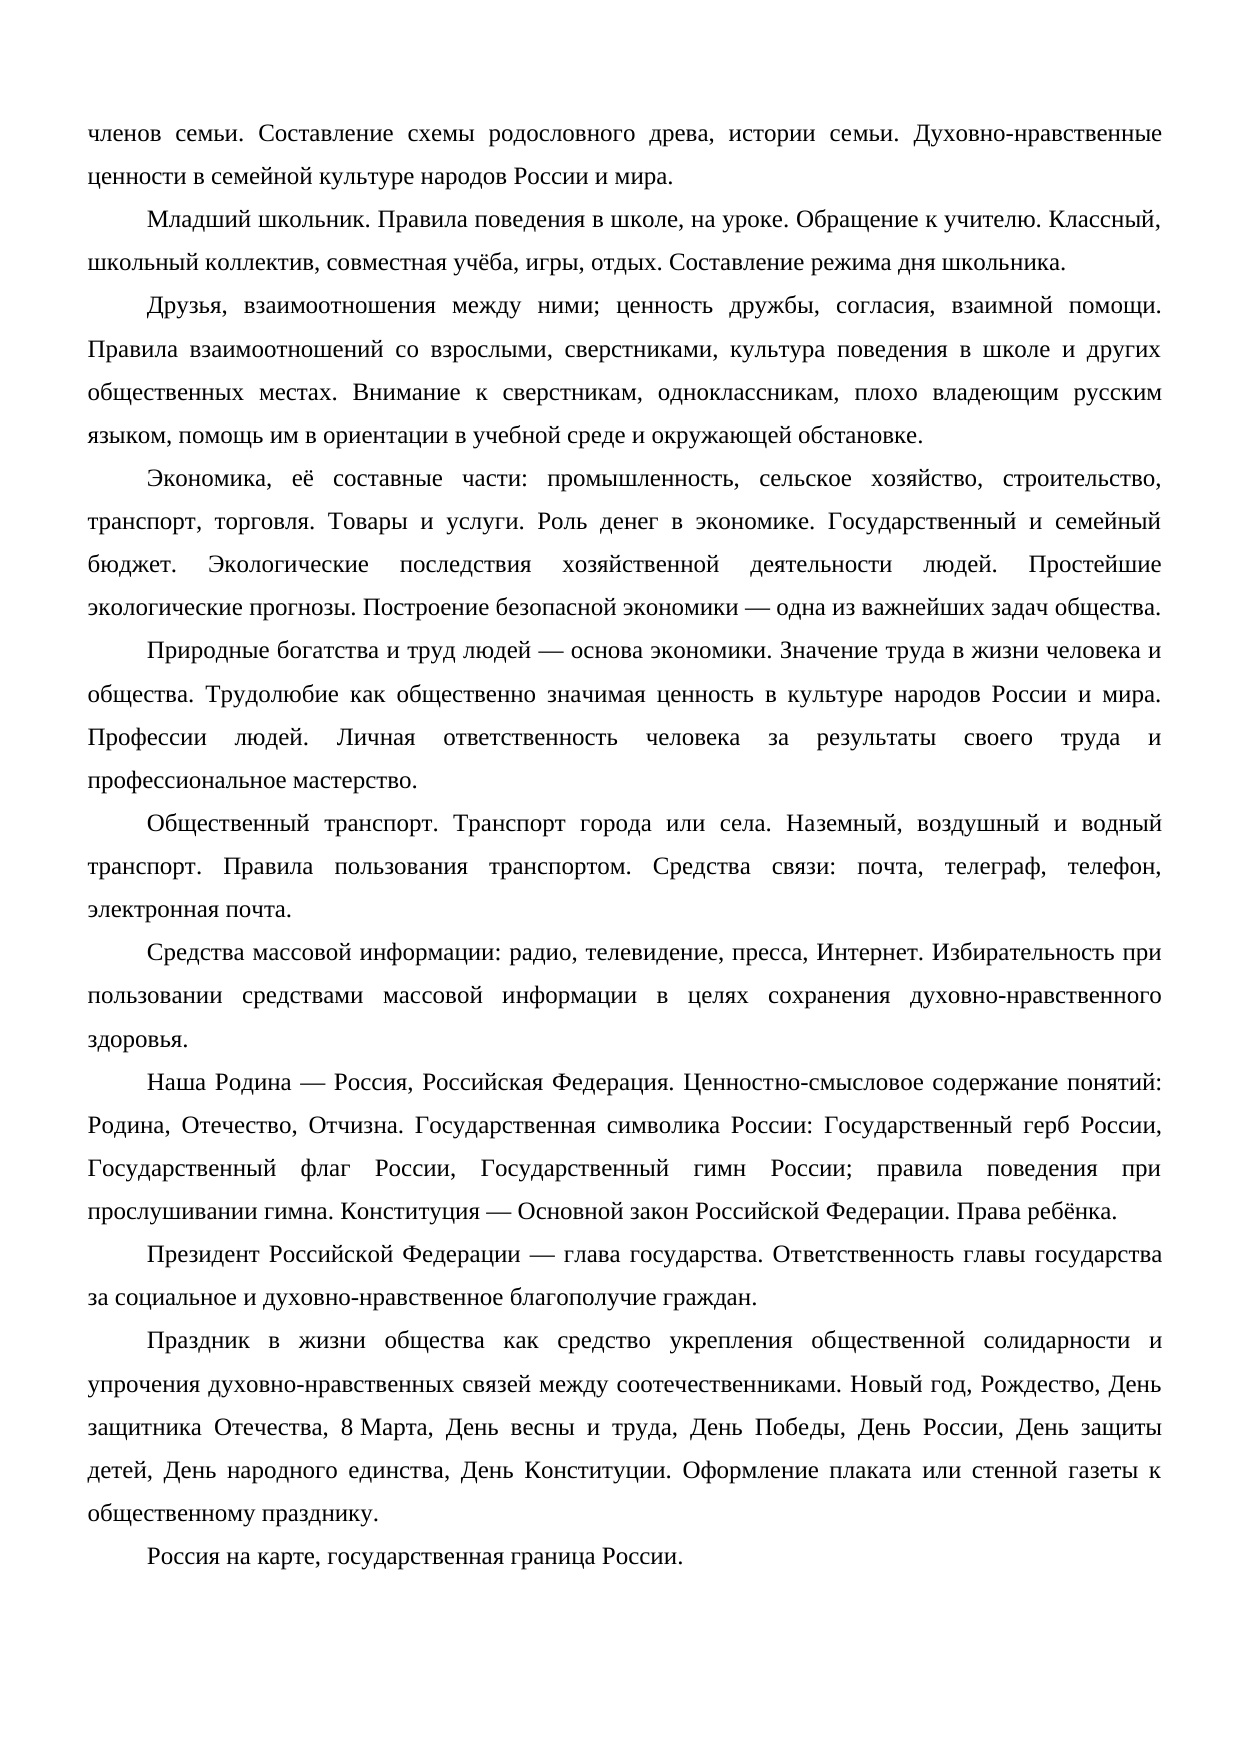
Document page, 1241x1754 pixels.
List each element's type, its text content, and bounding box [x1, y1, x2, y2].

text Экономика, её составные части: промышленность, сельское хозяйство, строительство, транспорт, торговля. Товары и услуги. Роль денег в экономике. Государственный и семейный бюджет. Экологические последствия хозяйственной деятельности людей. Простейшие экологические прогнозы. Построение безопасной экономики — одна из важнейших задач общества. [87, 463, 1162, 621]
text Природные богатства и труд людей — основа экономики. Значение труда в жизни человека и общества. Трудолюбие как общественно значимая ценность в культуре народов России и мира. Профессии людей. Личная ответственность человека за результаты своего труда и профессиональное мастерство. [87, 636, 1162, 794]
text Россия на карте, государственная граница России. [87, 1541, 1162, 1570]
text Младший школьник. Правила поведения в школе, на уроке. Обращение к учителю. Классный, школьный коллектив, совместная учёба, игры, отдых. Составление режима дня школьника. [87, 204, 1162, 276]
text Президент Российской Федерации — глава государства. Ответственность главы государства за социальное и духовно-нравственное благополучие граждан. [87, 1239, 1162, 1311]
text Наша Родина — Россия, Российская Федерация. Ценностно-смысловое содержание понятий: Родина, Отечество, Отчизна. Государственная символика России: Государственный герб России, Государственный флаг России, Государственный гимн России; правила поведения при прослушивании гимна. Конституция — Основной закон Российской Федерации. Права ребёнка. [87, 1067, 1162, 1225]
text Общественный транспорт. Транспорт города или села. Наземный, воздушный и водный транспорт. Правила пользования транспортом. Средства связи: почта, телеграф, телефон, электронная почта. [87, 808, 1162, 923]
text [87, 118, 1162, 190]
text Средства массовой информации: радио, телевидение, пресса, Интернет. Избирательность при пользовании средствами массовой информации в целях сохранения духовно-нравственного здоровья. [87, 937, 1162, 1052]
text Праздник в жизни общества как средство укрепления общественной солидарности и упрочения духовно-нравственных связей между соотечественниками. Новый год, Рождество, День защитника Отечества, 8 Марта, День весны и труда, День Победы, День России, День защиты детей, День народного единства, День Конституции. Оформление плаката или стенной газеты к общественному празднику. [87, 1326, 1162, 1527]
text Друзья, взаимоотношения между ними; ценность дружбы, согласия, взаимной помощи. Правила взаимоотношений со взрослыми, сверстниками, культура поведения в школе и других общественных местах. Внимание к сверстникам, одноклассникам, плохо владеющим русским языком, помощь им в ориентации в учебной среде и окружающей обстановке. [87, 291, 1162, 449]
